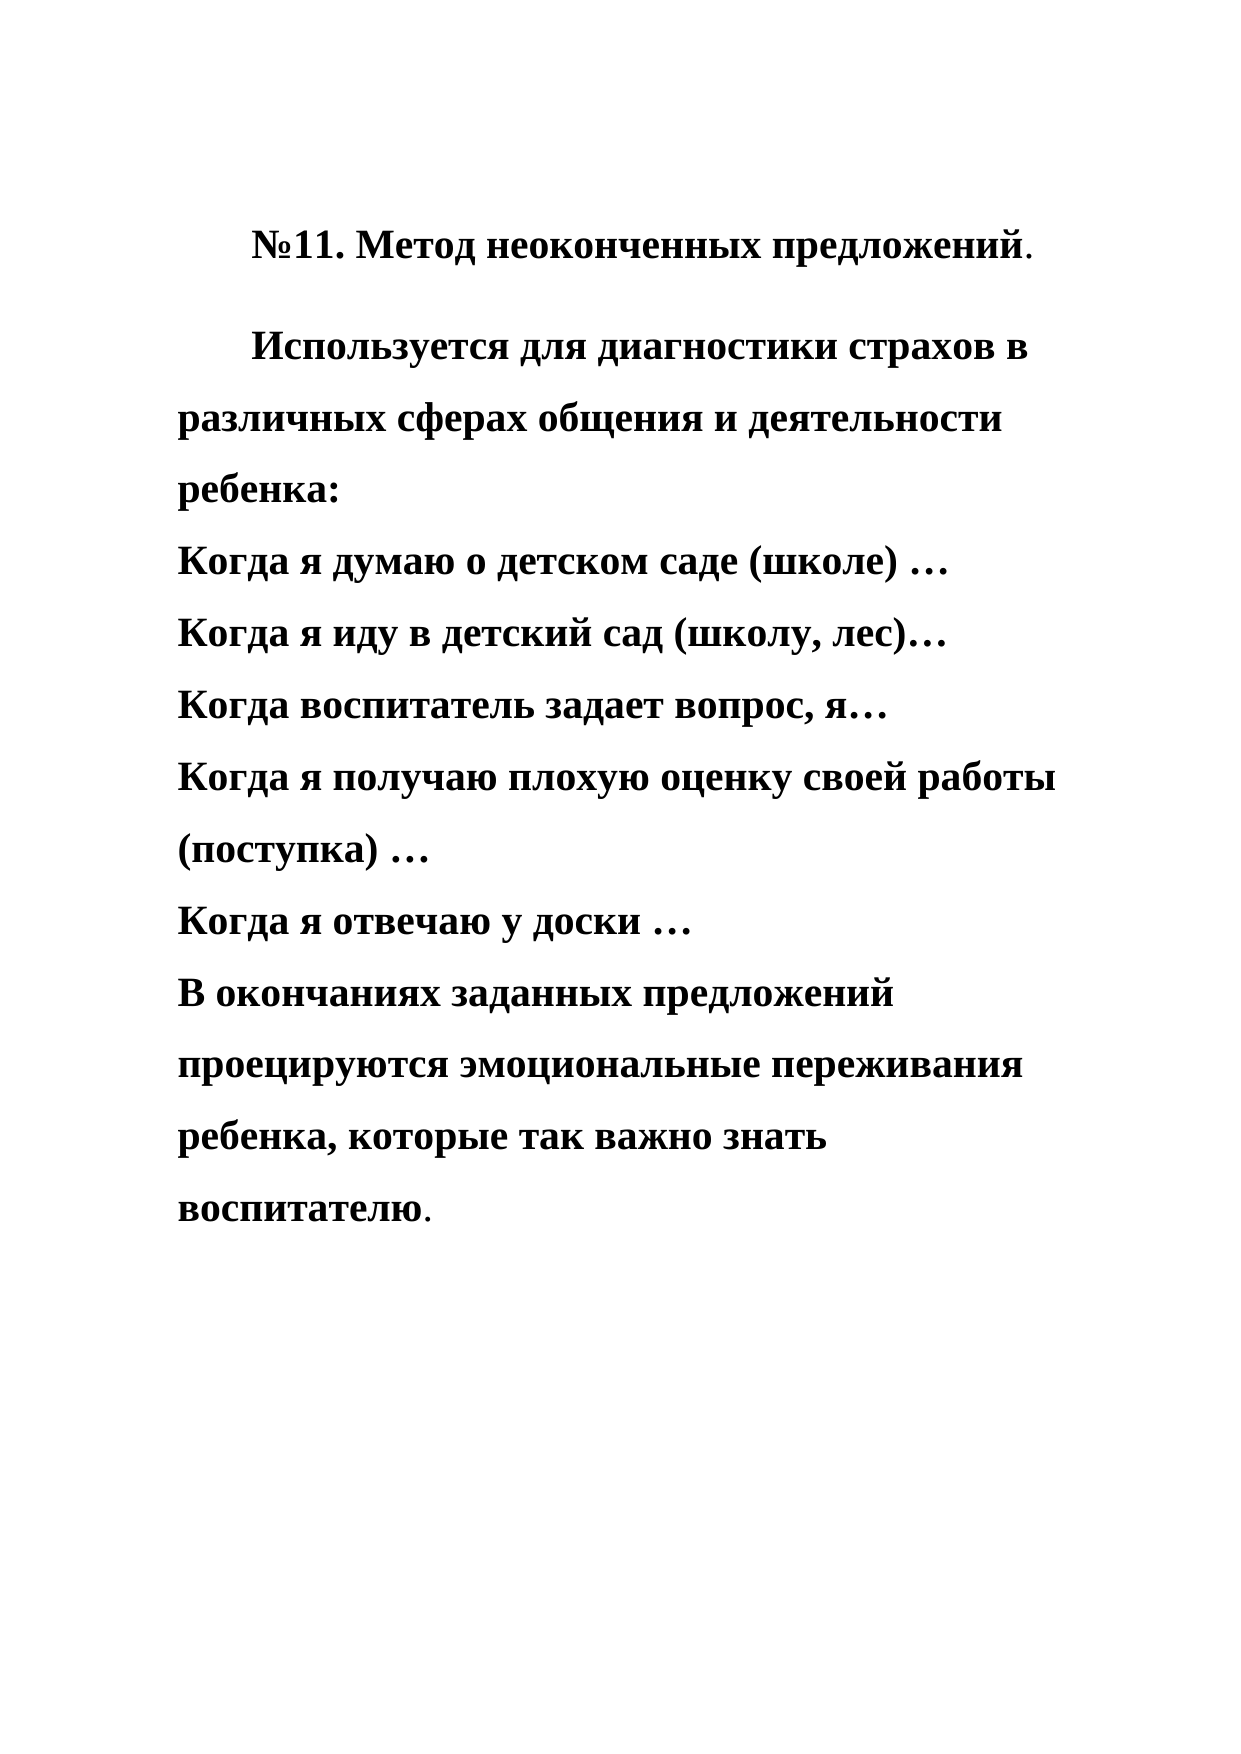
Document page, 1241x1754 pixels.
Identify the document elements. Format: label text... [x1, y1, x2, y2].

text №11. Метод неоконченных предложений. [177, 219, 1093, 267]
text Используется для диагностики страхов в различных сферах общения и деятельности ребенка: Когда я думаю о детском саде (школе) … Когда я иду в детский сад (школу, лес)… Когда воспитатель задает вопрос, я… Когда я получаю плохую оценку своей работы (поступка) … Когда я отвечаю у доски … В окончаниях заданных предложений проецируются эмоциональные переживания ребенка, которые так важно знать воспитателю. [177, 320, 1093, 1283]
